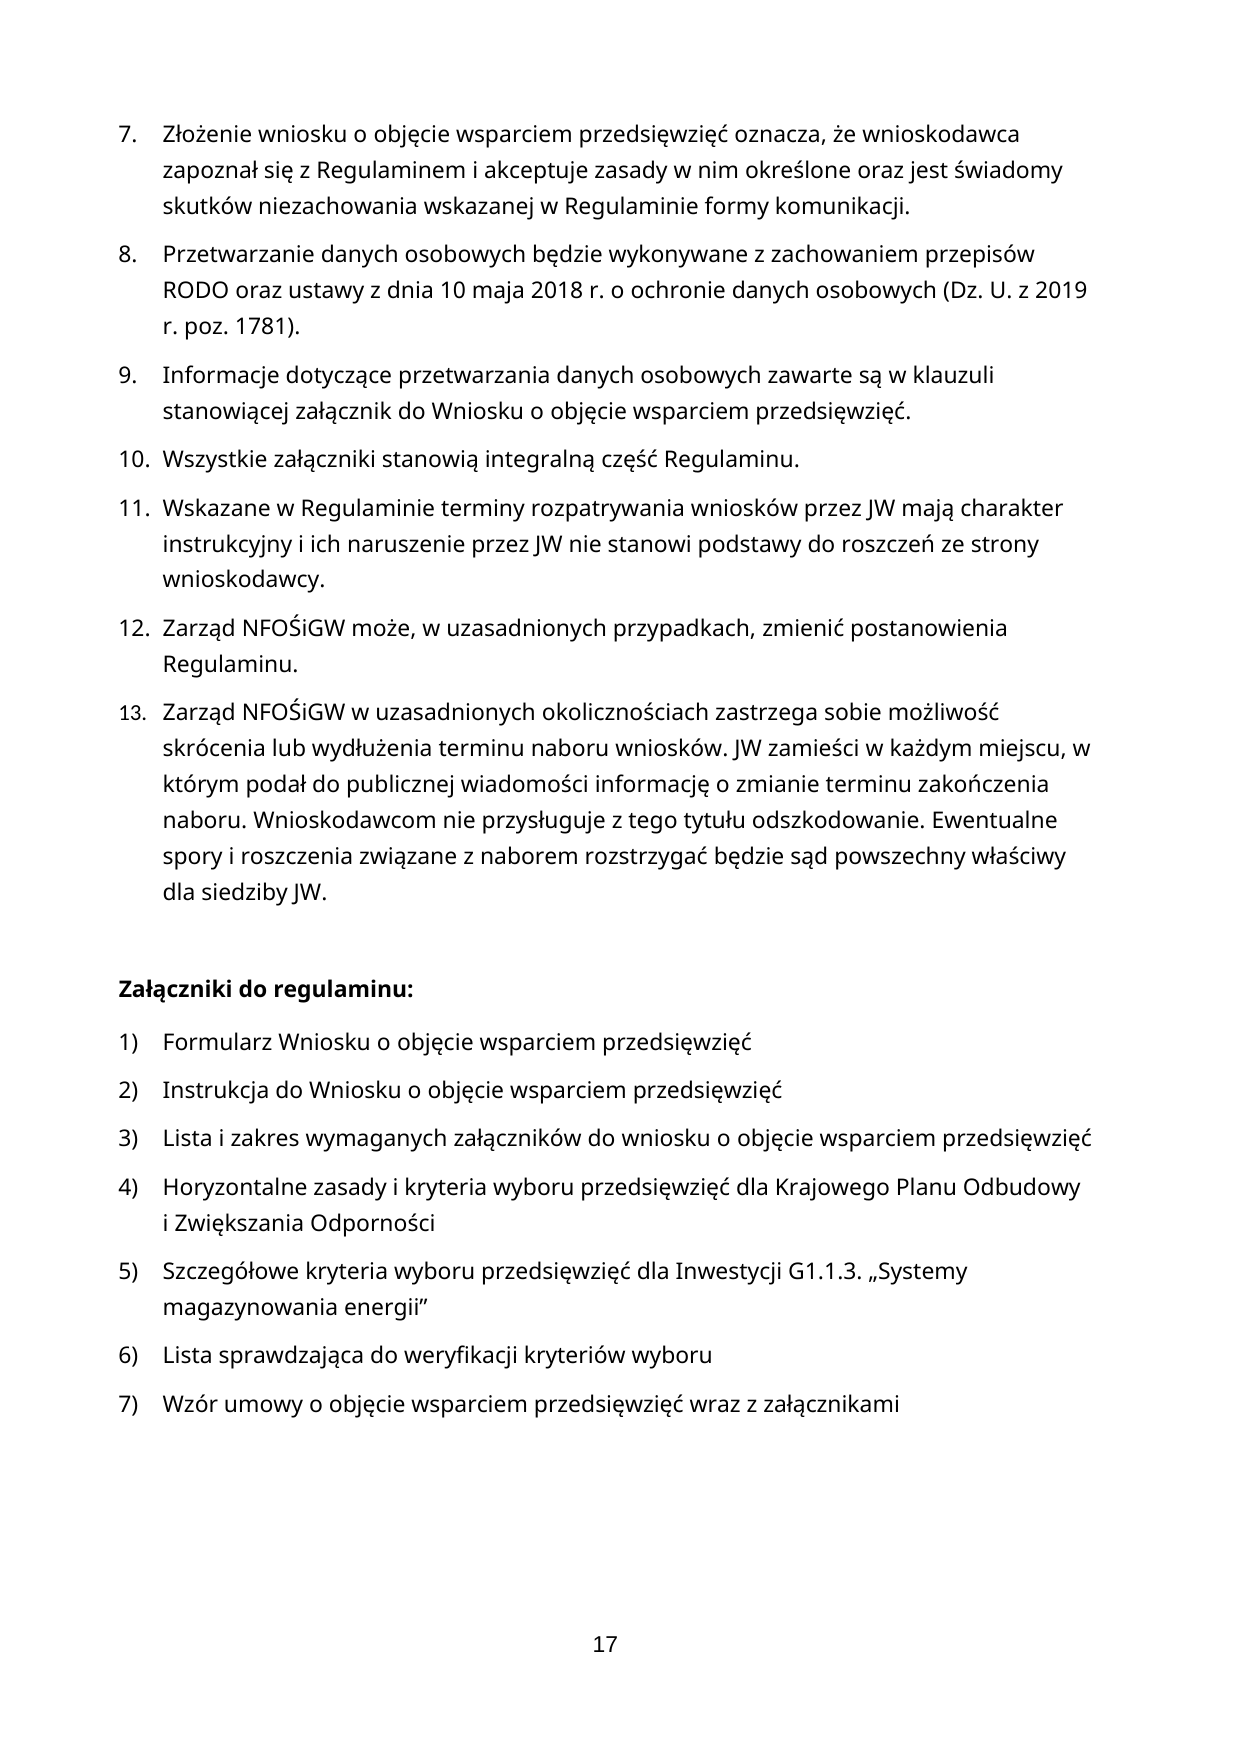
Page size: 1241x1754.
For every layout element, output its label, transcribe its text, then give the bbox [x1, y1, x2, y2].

list Informacje dotyczące przetwarzania danych osobowych zawarte są w klauzuli stanowiącej załącznik do Wniosku o objęcie wsparciem przedsięwzięć. [118, 359, 1092, 426]
list Wzór umowy o objęcie wsparciem przedsięwzięć wraz z załącznikami [118, 1388, 1092, 1419]
list Instrukcja do Wniosku o objęcie wsparciem przedsięwzięć [118, 1074, 1092, 1105]
subtitle Załączniki do regulaminu: [118, 973, 1092, 1004]
list Zarząd NFOŚiGW w uzasadnionych okolicznościach zastrzega sobie możliwość skrócenia lub wydłużenia terminu naboru wniosków. JW zamieści w każdym miejscu, w którym podał do publicznej wiadomości informację o zmianie terminu zakończenia naboru. Wnioskodawcom nie przysługuje z tego tytułu odszkodowanie. Ewentualne spory i roszczenia związane z naborem rozstrzygać będzie sąd powszechny właściwy dla siedziby JW. [118, 696, 1092, 907]
list Lista i zakres wymaganych załączników do wniosku o objęcie wsparciem przedsięwzięć [118, 1122, 1092, 1153]
list Lista sprawdzająca do weryfikacji kryteriów wyboru [118, 1339, 1092, 1371]
list Szczegółowe kryteria wyboru przedsięwzięć dla Inwestycji G1.1.3. „Systemy magazynowania energii” [118, 1255, 1092, 1322]
list Złożenie wniosku o objęcie wsparciem przedsięwzięć oznacza, że wnioskodawca zapoznał się z Regulaminem i akceptuje zasady w nim określone oraz jest świadomy skutków niezachowania wskazanej w Regulaminie formy komunikacji. [118, 118, 1092, 221]
list Zarząd NFOŚiGW może, w uzasadnionych przypadkach, zmienić postanowienia Regulaminu. [118, 612, 1092, 679]
list Wskazane w Regulaminie terminy rozpatrywania wniosków przez JW mają charakter instrukcyjny i ich naruszenie przez JW nie stanowi podstawy do roszczeń ze strony wnioskodawcy. [118, 492, 1092, 595]
list Formularz Wniosku o objęcie wsparciem przedsięwzięć [118, 1025, 1092, 1057]
list Horyzontalne zasady i kryteria wyboru przedsięwzięć dla Krajowego Planu Odbudowy i Zwiększania Odporności [118, 1171, 1092, 1238]
list Przetwarzanie danych osobowych będzie wykonywane z zachowaniem przepisów RODO oraz ustawy z dnia 10 maja 2018 r. o ochronie danych osobowych (Dz. U. z 2019 r. poz. 1781). [118, 238, 1092, 342]
list Wszystkie załączniki stanowią integralną część Regulaminu. [118, 443, 1092, 474]
